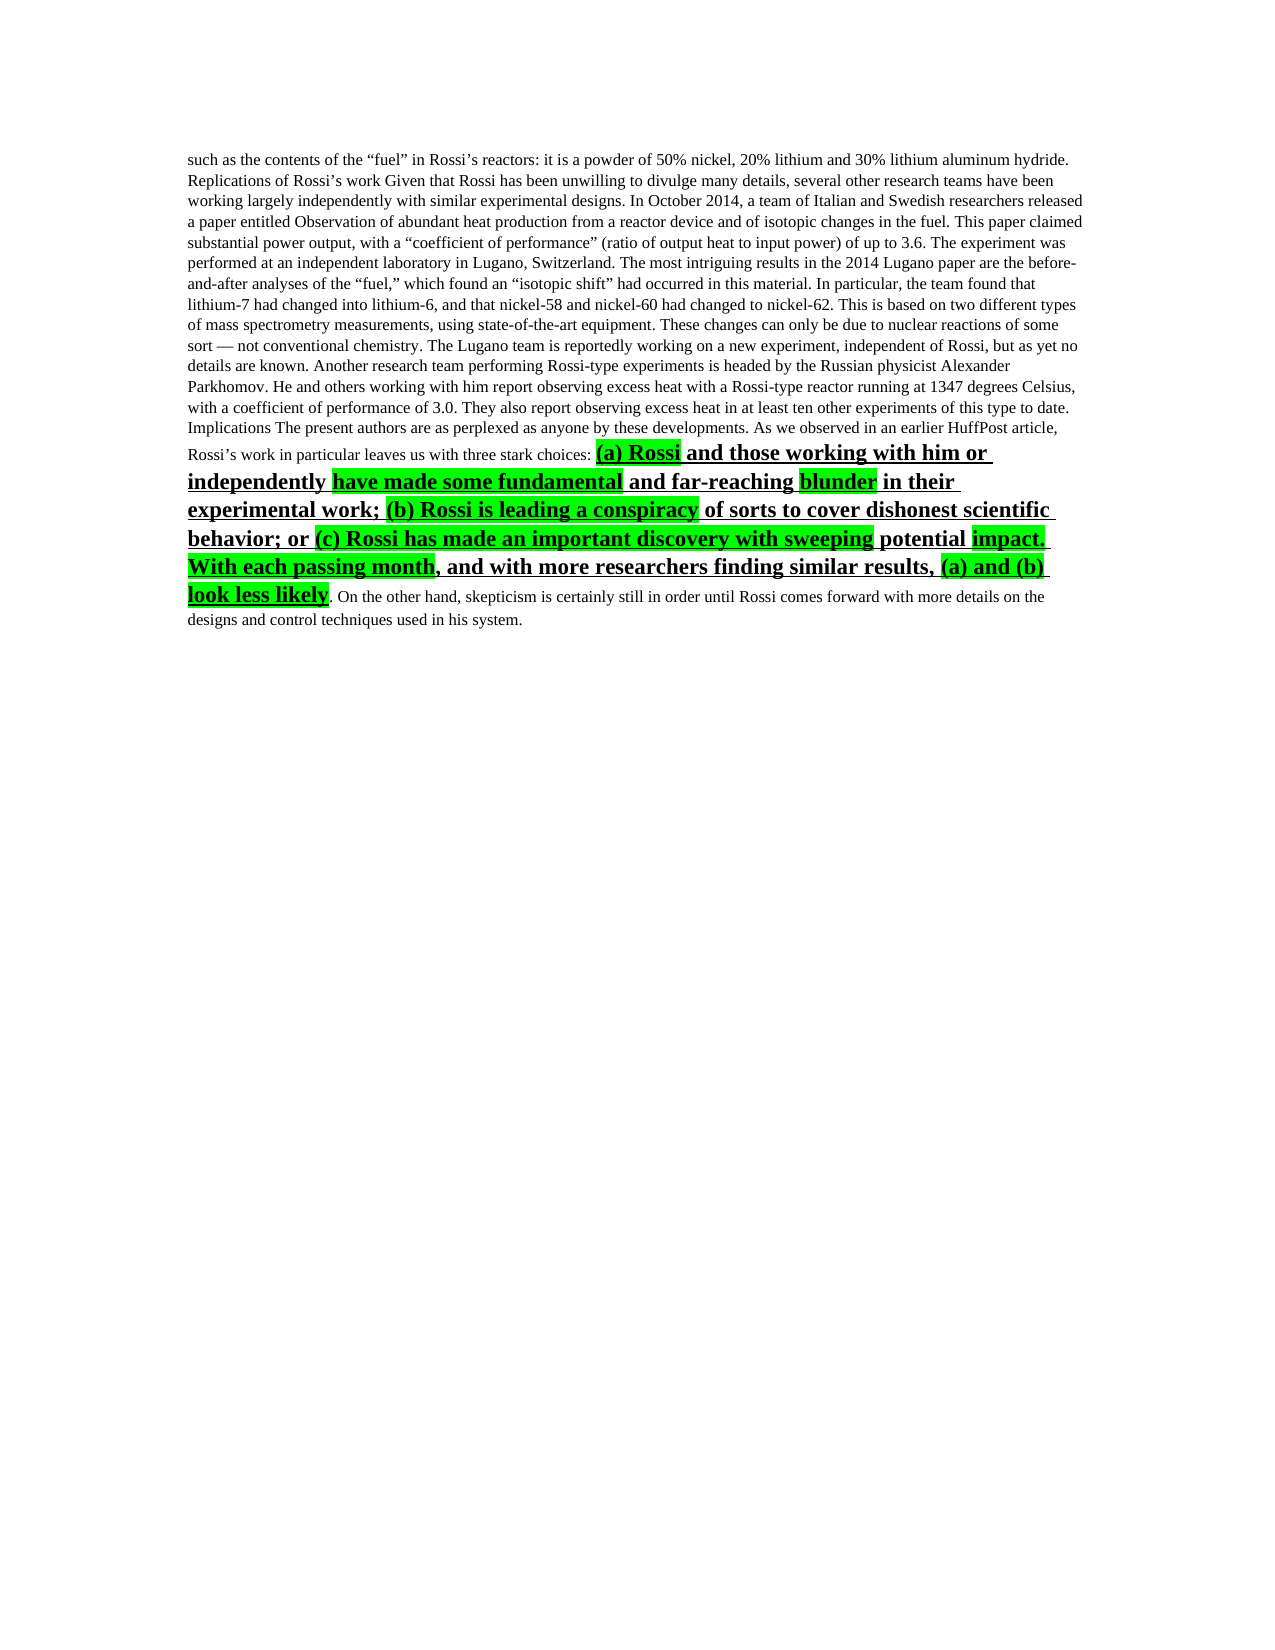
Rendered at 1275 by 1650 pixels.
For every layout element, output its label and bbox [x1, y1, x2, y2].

text [187, 150, 1087, 628]
